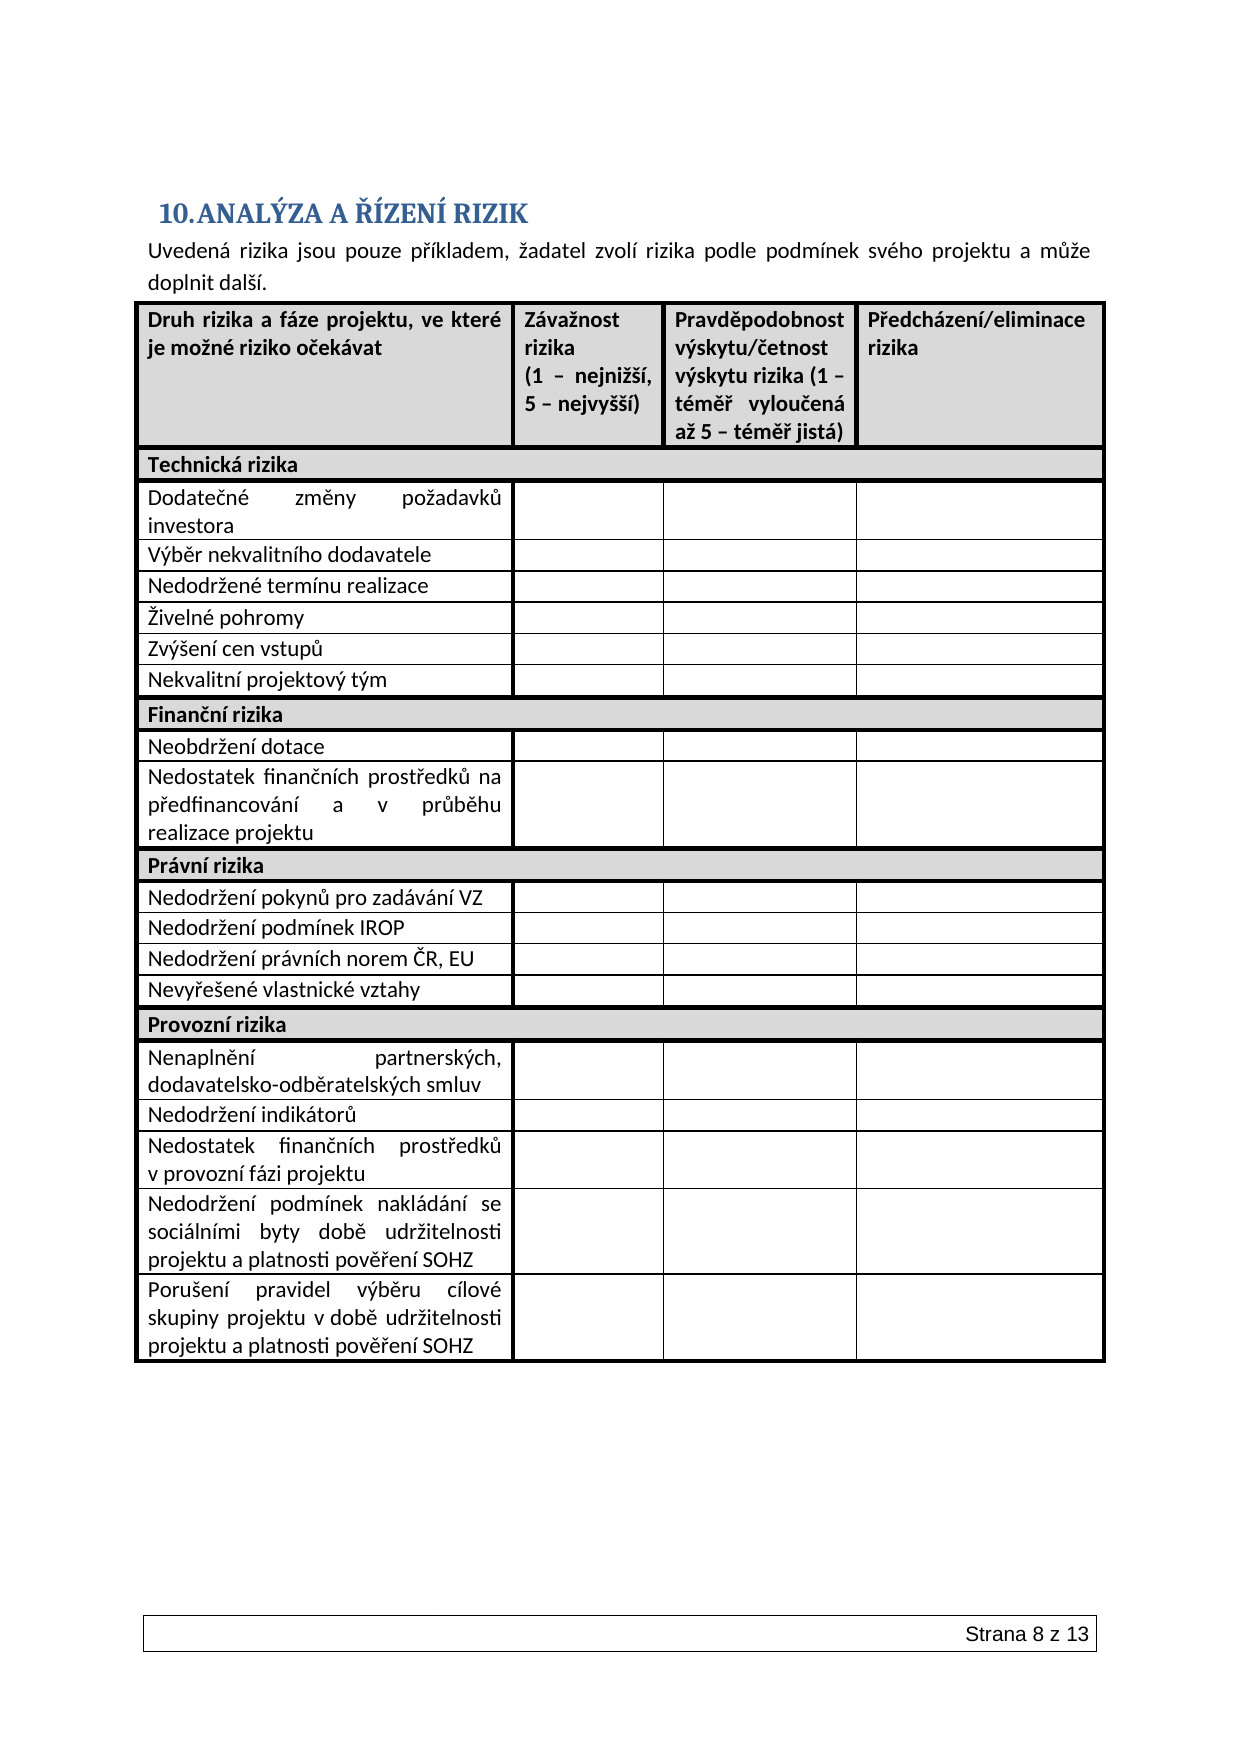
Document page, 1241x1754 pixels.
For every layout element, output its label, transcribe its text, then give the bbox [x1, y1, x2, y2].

table_cell [515, 540, 663, 570]
table_cell [857, 572, 1102, 601]
table_cell Finanční rizika [139, 700, 1102, 728]
table_cell [664, 732, 856, 760]
table_cell [515, 732, 663, 760]
table_cell [664, 634, 856, 664]
table_cell [515, 1100, 663, 1130]
table_cell [515, 944, 663, 974]
table_cell Porušení pravidel výběru cílové skupiny projektu v době udržitelnosti projektu a platnosti pověření SOHZ [139, 1275, 511, 1359]
table_cell Zvýšení cen vstupů [139, 634, 511, 664]
table_cell [857, 944, 1102, 974]
table_cell [664, 944, 856, 974]
table_cell [857, 1043, 1102, 1099]
table_cell [664, 603, 856, 632]
table_cell [857, 762, 1102, 846]
table_cell Výběr nekvalitního dodavatele [139, 540, 511, 570]
table_cell [857, 540, 1102, 570]
table_cell [857, 483, 1102, 539]
table_cell [857, 1132, 1102, 1187]
table_cell [664, 665, 856, 695]
table_cell Technická rizika [139, 450, 1102, 478]
table_cell [664, 572, 856, 601]
table_cell [857, 883, 1102, 911]
table_cell [857, 634, 1102, 664]
table_cell Neobdržení dotace [139, 732, 511, 760]
table_cell Dodatečné změny požadavků investora [139, 483, 511, 539]
table_cell [515, 572, 663, 601]
table_cell [857, 1100, 1102, 1130]
table_cell Nedodržení podmínek IROP [139, 913, 511, 943]
table_cell [664, 913, 856, 943]
table_cell [515, 1043, 663, 1099]
table_header Závažnost rizika (1 – nejnižší, 5 – nejvyšší) [515, 305, 661, 445]
table_header Předcházení/eliminace rizika [859, 305, 1102, 445]
table_cell [515, 483, 663, 539]
table_cell [857, 913, 1102, 943]
table_cell [664, 483, 856, 539]
table_cell Nevyřešené vlastnické vztahy [139, 976, 511, 1005]
text Uvedená rizika jsou pouze příkladem, žadatel zvolí rizika podle podmínek svého projektu a může doplnit další. [148, 236, 1093, 296]
table_cell [857, 1275, 1102, 1359]
table_cell [857, 603, 1102, 632]
table_cell [515, 976, 663, 1005]
table_cell Živelné pohromy [139, 603, 511, 632]
table_cell [857, 665, 1102, 695]
table_cell [515, 1275, 663, 1359]
table_cell [515, 1132, 663, 1187]
table_cell Nenaplnění partnerských, dodavatelsko-odběratelských smluv [139, 1043, 511, 1099]
table_header Pravděpodobnost výskytu/četnost výskytu rizika (1 – téměř vyloučená až 5 – téměř jistá) [666, 305, 854, 445]
table_cell [515, 762, 663, 846]
table_cell Provozní rizika [139, 1010, 1102, 1038]
table_cell Nedostatek finančních prostředků v provozní fázi projektu [139, 1132, 511, 1187]
table_cell Nedodržení podmínek nakládání se sociálními byty době udržitelnosti projektu a platnosti pověření SOHZ [139, 1189, 511, 1273]
table_cell Nedodržené termínu realizace [139, 572, 511, 601]
table_cell Právní rizika [139, 851, 1102, 879]
table_cell [515, 1189, 663, 1273]
table_cell Nedodržení pokynů pro zadávání VZ [139, 883, 511, 911]
table_header Druh rizika a fáze projektu, ve které je možné riziko očekávat [139, 305, 511, 445]
table_cell [515, 634, 663, 664]
table_cell Nedostatek finančních prostředků na předfinancování a v průběhu realizace projektu [139, 762, 511, 846]
table_cell [515, 913, 663, 943]
table_cell [515, 883, 663, 911]
table_cell [515, 603, 663, 632]
table_cell [664, 976, 856, 1005]
table_cell [664, 883, 856, 911]
table_cell [664, 1275, 856, 1359]
subtitle Analýza a řízení rizik [159, 198, 1093, 231]
table_cell [857, 976, 1102, 1005]
table_cell [664, 1100, 856, 1130]
table_cell Nekvalitní projektový tým [139, 665, 511, 695]
table_cell Nedodržení indikátorů [139, 1100, 511, 1130]
table_cell [857, 732, 1102, 760]
table_cell [664, 762, 856, 846]
table_cell [515, 665, 663, 695]
table_cell [664, 1189, 856, 1273]
table_cell Nedodržení právních norem ČR, EU [139, 944, 511, 974]
table_cell [664, 1043, 856, 1099]
table_cell [664, 1132, 856, 1187]
table_cell [664, 540, 856, 570]
table_cell [857, 1189, 1102, 1273]
